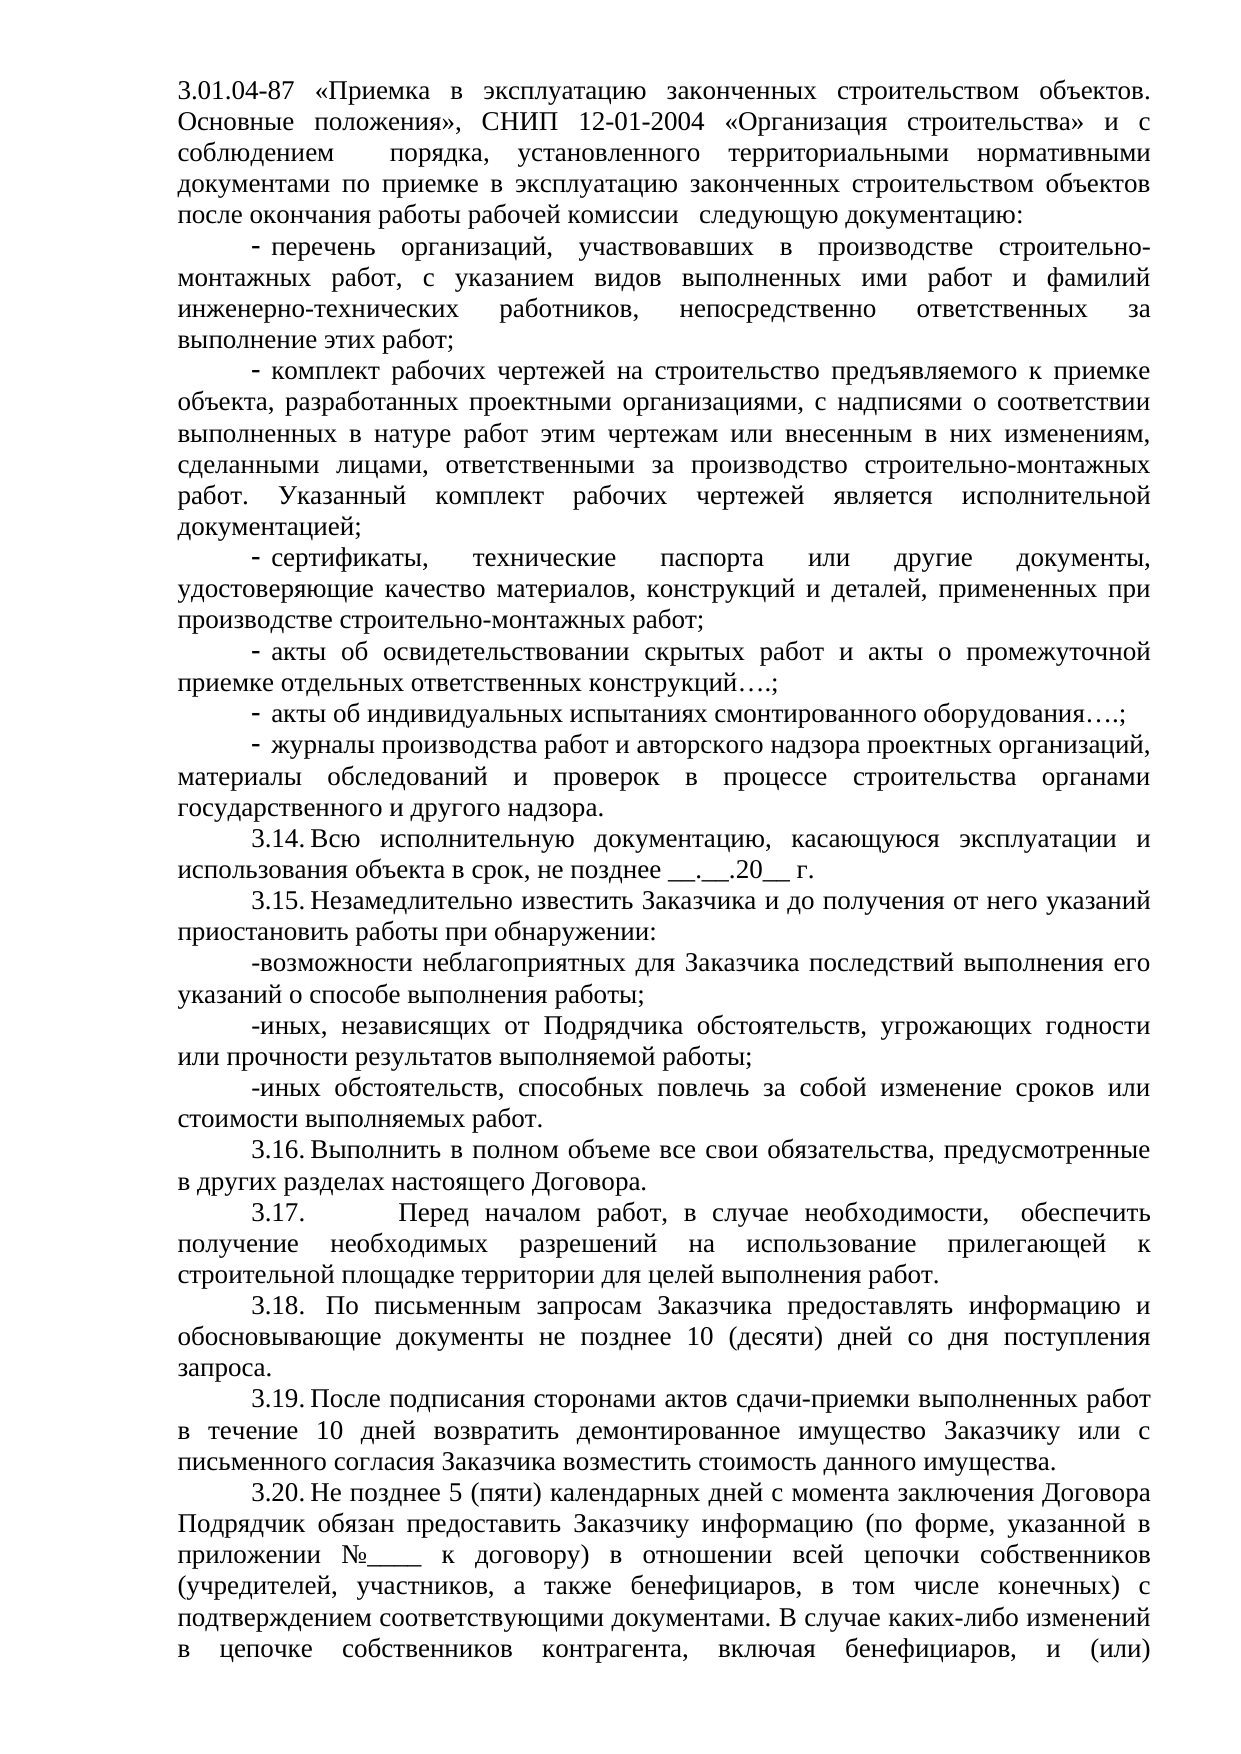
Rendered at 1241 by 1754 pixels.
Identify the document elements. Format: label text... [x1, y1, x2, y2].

list журналы производства работ и авторского надзора проектных организаций, материалы обследований и проверок в процессе строительства органами государственного и другого надзора. [177, 728, 1152, 822]
list После подписания сторонами актов сдачи-приемки выполненных работ в течение 10 дней возвратить демонтированное имущество Заказчику или с письменного согласия Заказчика возместить стоимость данного имущества. [177, 1383, 1152, 1476]
list комплект рабочих чертежей на строительство предъявляемого к приемке объекта, разработанных проектными организациями, с надписями о соответствии выполненных в натуре работ этим чертежам или внесенным в них изменениям, сделанными лицами, ответственными за производство строительно-монтажных работ. Указанный комплект рабочих чертежей является исполнительной документацией; [177, 354, 1152, 541]
list перечень организаций, участвовавших в производстве строительно-монтажных работ, с указанием видов выполненных ими работ и фамилий инженерно-технических работников, непосредственно ответственных за выполнение этих работ; [177, 229, 1152, 354]
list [177, 74, 1152, 229]
list Всю исполнительную документацию, касающуюся эксплуатации и использования объекта в срок, не позднее __.__.20__ г. [177, 822, 1152, 884]
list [177, 1476, 1152, 1663]
list Перед началом работ, в случае необходимости, обеспечить получение необходимых разрешений на использование прилегающей к строительной площадке территории для целей выполнения работ. [177, 1196, 1152, 1289]
text -иных обстоятельств, способных повлечь за собой изменение сроков или стоимости выполняемых работ. [177, 1071, 1152, 1133]
text -возможности неблагоприятных для Заказчика последствий выполнения его указаний о способе выполнения работы; [177, 947, 1152, 1009]
list акты об освидетельствовании скрытых работ и акты о промежуточной приемке отдельных ответственных конструкций….; [177, 635, 1152, 697]
list акты об индивидуальных испытаниях смонтированного оборудования….; [177, 697, 1152, 728]
list Выполнить в полном объеме все свои обязательства, предусмотренные в других разделах настоящего Договора. [177, 1133, 1152, 1196]
list По письменным запросам Заказчика предоставлять информацию и обосновывающие документы не позднее 10 (десяти) дней со дня поступления запроса. [177, 1289, 1152, 1383]
text -иных, независящих от Подрядчика обстоятельств, угрожающих годности или прочности результатов выполняемой работы; [177, 1009, 1152, 1071]
list сертификаты, технические паспорта или другие документы, удостоверяющие качество материалов, конструкций и деталей, примененных при производстве строительно-монтажных работ; [177, 541, 1152, 635]
list Незамедлительно известить Заказчика и до получения от него указаний приостановить работы при обнаружении: [177, 884, 1152, 947]
